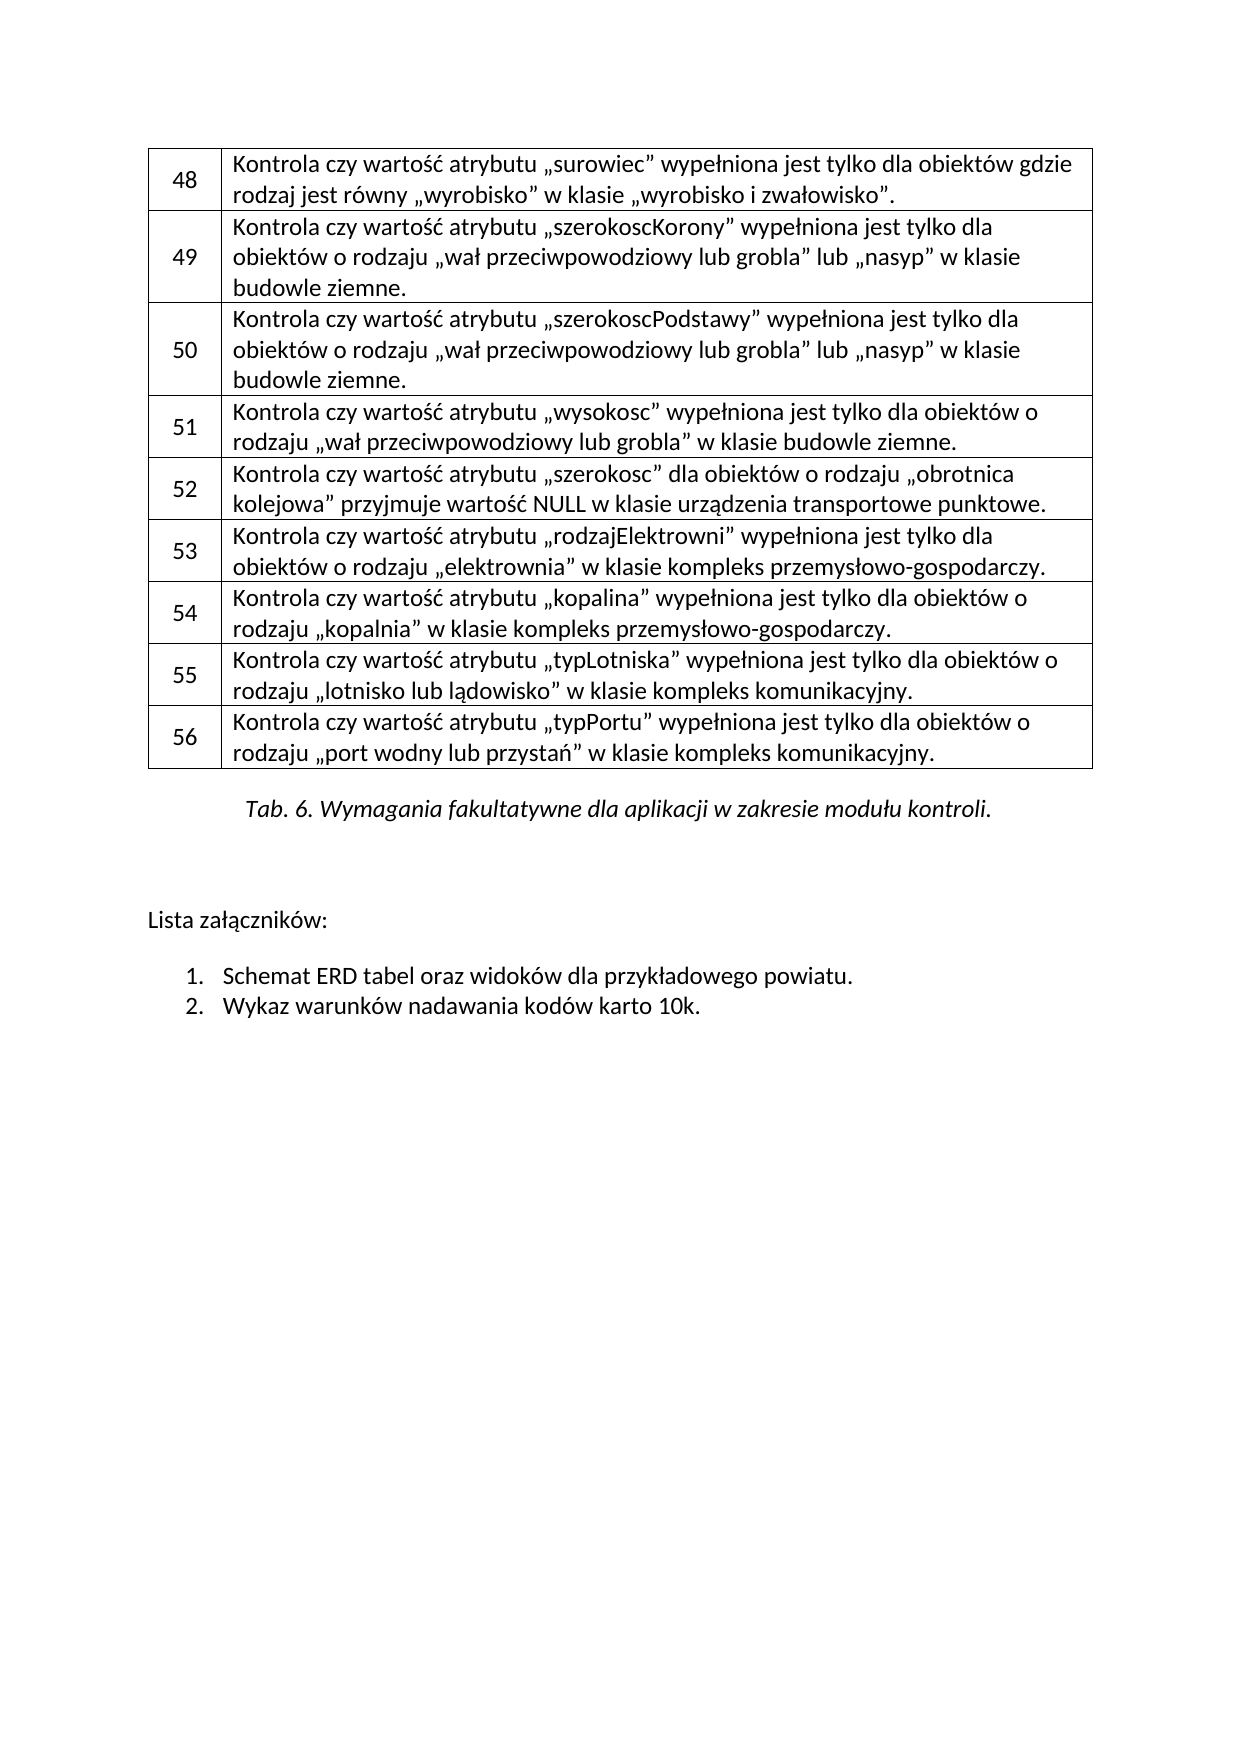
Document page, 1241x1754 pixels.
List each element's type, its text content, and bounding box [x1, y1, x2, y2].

table_cell Kontrola czy wartość atrybutu „kopalina” wypełniona jest tylko dla obiektów o rodzaju „kopalnia” w klasie kompleks przemysłowo-gospodarczy. [222, 582, 1092, 643]
table_cell 50 [149, 303, 221, 395]
table_cell 53 [149, 520, 221, 581]
table_cell Kontrola czy wartość atrybutu „szerokoscKorony” wypełniona jest tylko dla obiektów o rodzaju „wał przeciwpowodziowy lub grobla” lub „nasyp” w klasie budowle ziemne. [222, 211, 1092, 302]
table_cell 52 [149, 458, 221, 519]
table_cell 54 [149, 582, 221, 643]
table_cell 48 [149, 149, 221, 210]
list Schemat ERD tabel oraz widoków dla przykładowego powiatu. [185, 960, 1093, 991]
table_cell Kontrola czy wartość atrybutu „wysokosc” wypełniona jest tylko dla obiektów o rodzaju „wał przeciwpowodziowy lub grobla” w klasie budowle ziemne. [222, 396, 1092, 457]
list Wykaz warunków nadawania kodów karto 10k. [185, 991, 1093, 1021]
table_cell Kontrola czy wartość atrybutu „rodzajElektrowni” wypełniona jest tylko dla obiektów o rodzaju „elektrownia” w klasie kompleks przemysłowo-gospodarczy. [222, 520, 1092, 581]
text Tab. 6. Wymagania fakultatywne dla aplikacji w zakresie modułu kontroli. [148, 793, 1093, 824]
table_cell Kontrola czy wartość atrybutu „szerokoscPodstawy” wypełniona jest tylko dla obiektów o rodzaju „wał przeciwpowodziowy lub grobla” lub „nasyp” w klasie budowle ziemne. [222, 303, 1092, 395]
table_cell 55 [149, 644, 221, 705]
table_cell Kontrola czy wartość atrybutu „typLotniska” wypełniona jest tylko dla obiektów o rodzaju „lotnisko lub lądowisko” w klasie kompleks komunikacyjny. [222, 644, 1092, 705]
table_cell Kontrola czy wartość atrybutu „szerokosc” dla obiektów o rodzaju „obrotnica kolejowa” przyjmuje wartość NULL w klasie urządzenia transportowe punktowe. [222, 458, 1092, 519]
table_cell 49 [149, 211, 221, 302]
table_cell Kontrola czy wartość atrybutu „surowiec” wypełniona jest tylko dla obiektów gdzie rodzaj jest równy „wyrobisko” w klasie „wyrobisko i zwałowisko”. [222, 149, 1092, 210]
table_cell Kontrola czy wartość atrybutu „typPortu” wypełniona jest tylko dla obiektów o rodzaju „port wodny lub przystań” w klasie kompleks komunikacyjny. [222, 706, 1092, 767]
table_cell 51 [149, 396, 221, 457]
text Lista załączników: [148, 904, 1093, 935]
table_cell 56 [149, 706, 221, 767]
